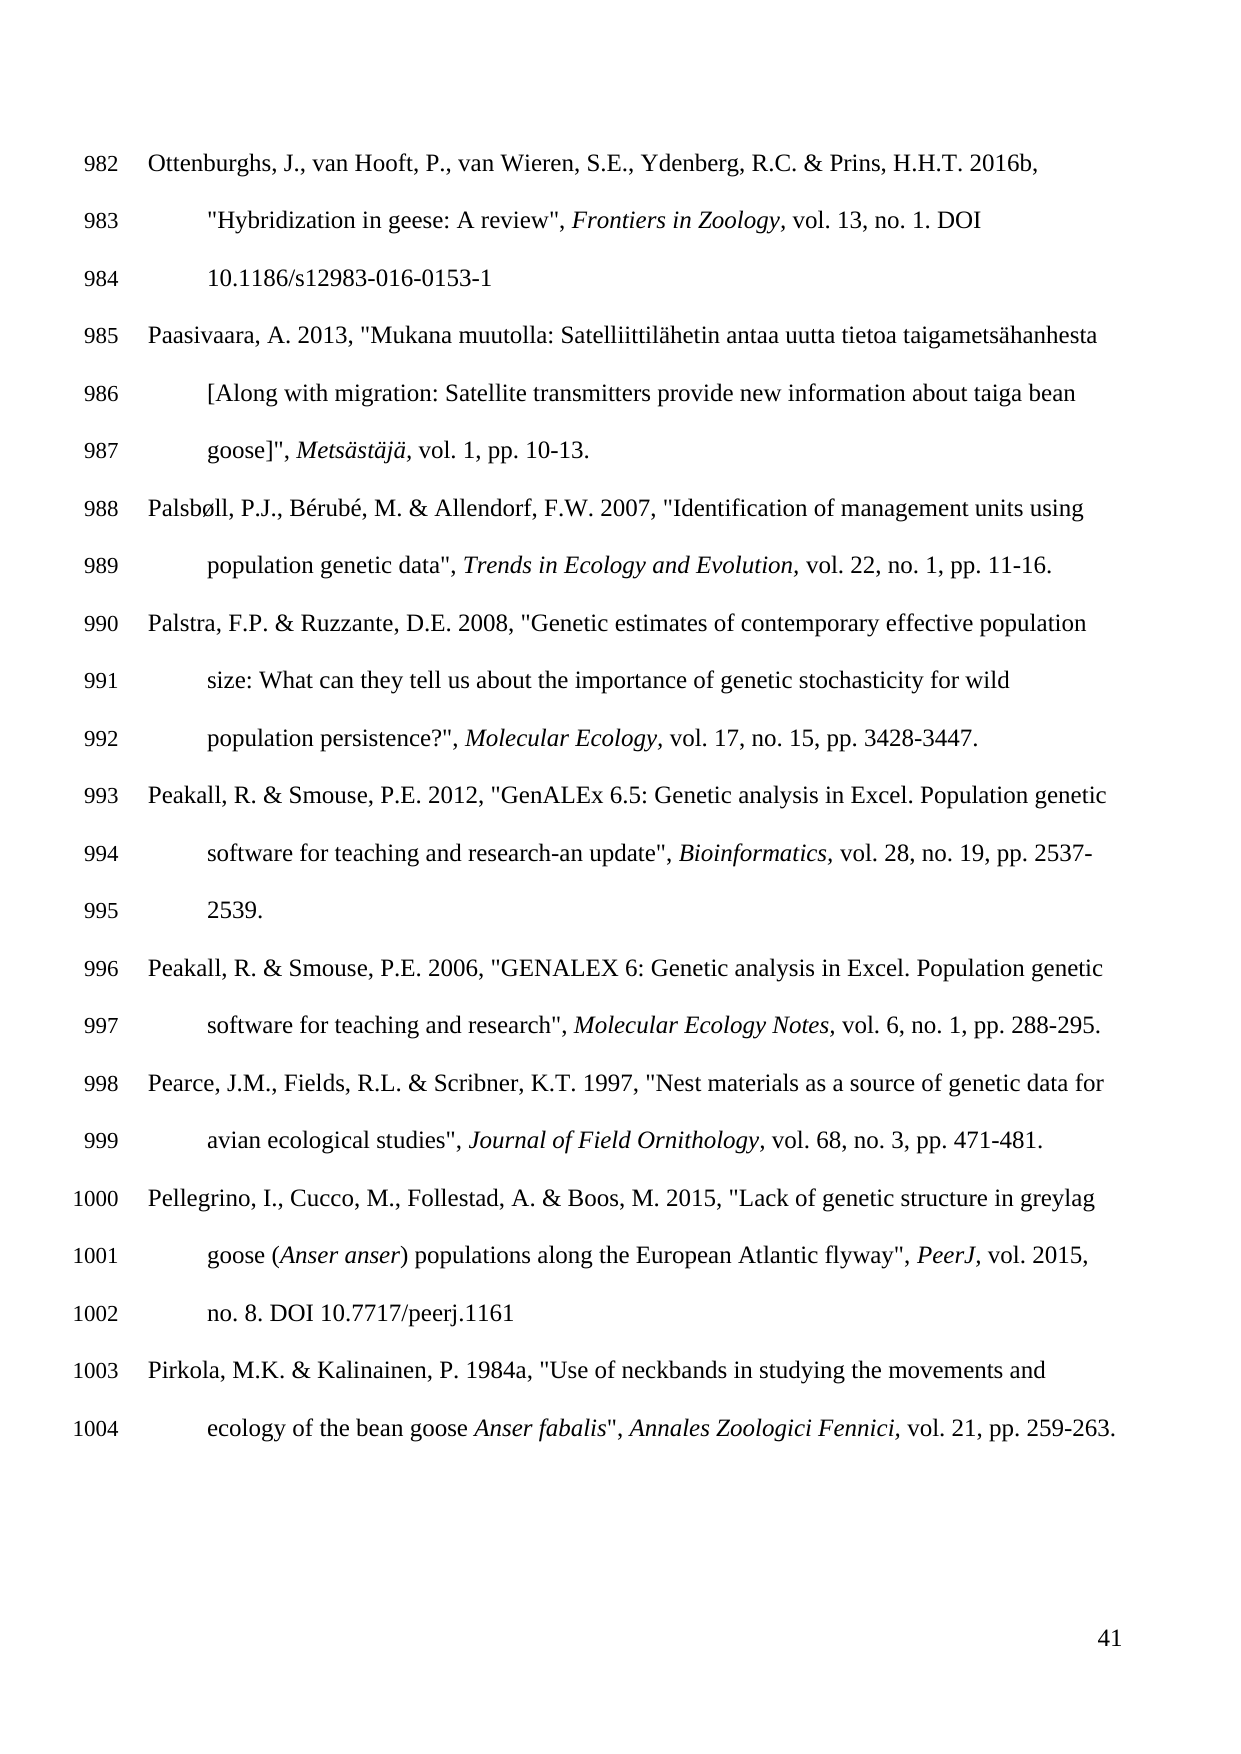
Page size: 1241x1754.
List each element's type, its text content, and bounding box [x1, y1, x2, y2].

text Ottenburghs, J., van Hooft, P., van Wieren, S.E., Ydenberg, R.C. & Prins, H.H.T. 2016b, "Hybridization in geese: A review", Frontiers in Zoology, vol. 13, no. 1. DOI 10.1186/s12983-016-0153-1 [148, 148, 1122, 291]
text Palstra, F.P. & Ruzzante, D.E. 2008, "Genetic estimates of contemporary effective population size: What can they tell us about the importance of genetic stochasticity for wild population persistence?", Molecular Ecology, vol. 17, no. 15, pp. 3428-3447. [148, 608, 1122, 751]
text Peakall, R. & Smouse, P.E. 2012, "GenALEx 6.5: Genetic analysis in Excel. Population genetic software for teaching and research-an update", Bioinformatics, vol. 28, no. 19, pp. 2537-2539. [148, 780, 1122, 924]
text Peakall, R. & Smouse, P.E. 2006, "GENALEX 6: Genetic analysis in Excel. Population genetic software for teaching and research", Molecular Ecology Notes, vol. 6, no. 1, pp. 288-295. [148, 953, 1122, 1039]
text Pellegrino, I., Cucco, M., Follestad, A. & Boos, M. 2015, "Lack of genetic structure in greylag goose (Anser anser) populations along the European Atlantic flyway", PeerJ, vol. 2015, no. 8. DOI 10.7717/peerj.1161 [148, 1183, 1122, 1326]
text Pearce, J.M., Fields, R.L. & Scribner, K.T. 1997, "Nest materials as a source of genetic data for avian ecological studies", Journal of Field Ornithology, vol. 68, no. 3, pp. 471-481. [148, 1068, 1122, 1154]
text Paasivaara, A. 2013, "Mukana muutolla: Satelliittilähetin antaa uutta tietoa taigametsähanhesta [Along with migration: Satellite transmitters provide new information about taiga bean goose]", Metsästäjä, vol. 1, pp. 10-13. [148, 320, 1122, 464]
text Pirkola, M.K. & Kalinainen, P. 1984a, "Use of neckbands in studying the movements and ecology of the bean goose Anser fabalis", Annales Zoologici Fennici, vol. 21, pp. 259-263. [148, 1355, 1122, 1441]
text Palsbøll, P.J., Bérubé, M. & Allendorf, F.W. 2007, "Identification of management units using population genetic data", Trends in Ecology and Evolution, vol. 22, no. 1, pp. 11-16. [148, 493, 1122, 579]
